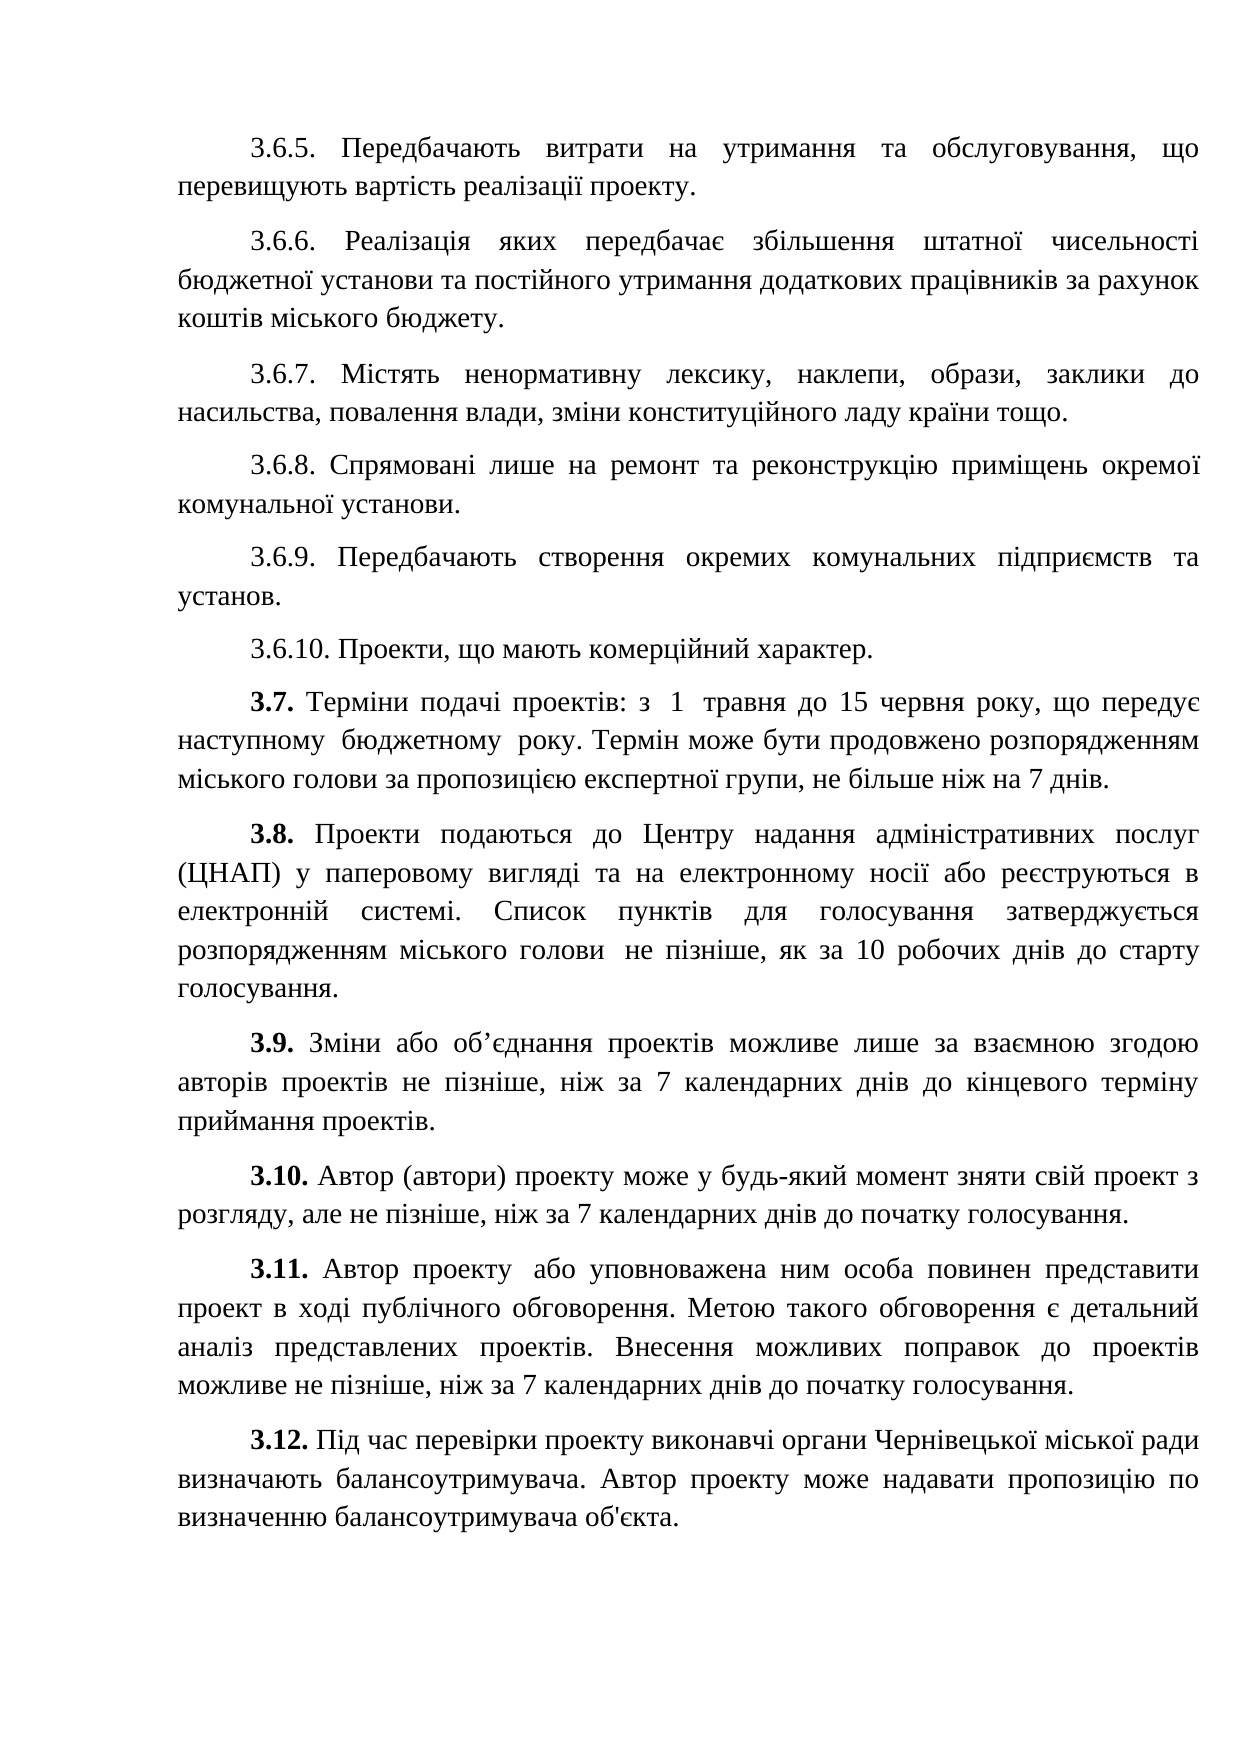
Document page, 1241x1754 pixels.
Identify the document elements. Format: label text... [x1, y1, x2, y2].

text 3.8. Проекти подаються до Центру надання адміністративних послуг (ЦНАП) у паперовому вигляді та на електронному носії або реєструються в електронній системі. Список пунктів для голосування затверджується розпорядженням міського голови не пізніше, як за 10 робочих днів до старту голосування. [177, 816, 1200, 1004]
text 3.10. Автор (автори) проекту може у будь-який момент зняти свій проект з розгляду, але не пізніше, ніж за 7 календарних днів до початку голосування. [177, 1158, 1200, 1230]
text 3.6.9. Передбачають створення окремих комунальних підприємств та установ. [177, 539, 1200, 611]
text 3.11. Автор проекту або уповноважена ним особа повинен представити проект в ході публічного обговорення. Метою такого обговорення є детальний аналіз представлених проектів. Внесення можливих поправок до проектів можливе не пізніше, ніж за 7 календарних днів до початку голосування. [177, 1252, 1200, 1401]
text 3.12. Під час перевірки проекту виконавчі органи Чернівецької міської ради визначають балансоутримувача. Автор проекту може надавати пропозицію по визначенню балансоутримувача об'єкта. [177, 1422, 1200, 1533]
text 3.6.8. Спрямовані лише на ремонт та реконструкцію приміщень окремої комунальної установи. [177, 447, 1200, 519]
text 3.6.10. Проекти, що мають комерційний характер. [177, 631, 1200, 664]
text 3.9. Зміни або об’єднання проектів можливе лише за взаємною згодою авторів проектів не пізніше, ніж за 7 календарних днів до кінцевого терміну приймання проектів. [177, 1026, 1200, 1136]
text 3.7. Терміни подачі проектів: з 1 травня до 15 червня року, що передує наступному бюджетному року. Термін може бути продовжено розпорядженням міського голови за пропозицією експертної групи, не більше ніж на 7 днів. [177, 684, 1200, 794]
text 3.6.7. Містять ненормативну лексику, наклепи, образи, заклики до насильства, повалення влади, зміни конституційного ладу країни тощо. [177, 356, 1200, 428]
text 3.6.6. Реалізація яких передбачає збільшення штатної чисельності бюджетної установи та постійного утримання додаткових працівників за рахунок коштів міського бюджету. [177, 223, 1200, 334]
text 3.6.5. Передбачають витрати на утримання та обслуговування, що перевищують вартість реалізації проекту. [177, 130, 1200, 202]
